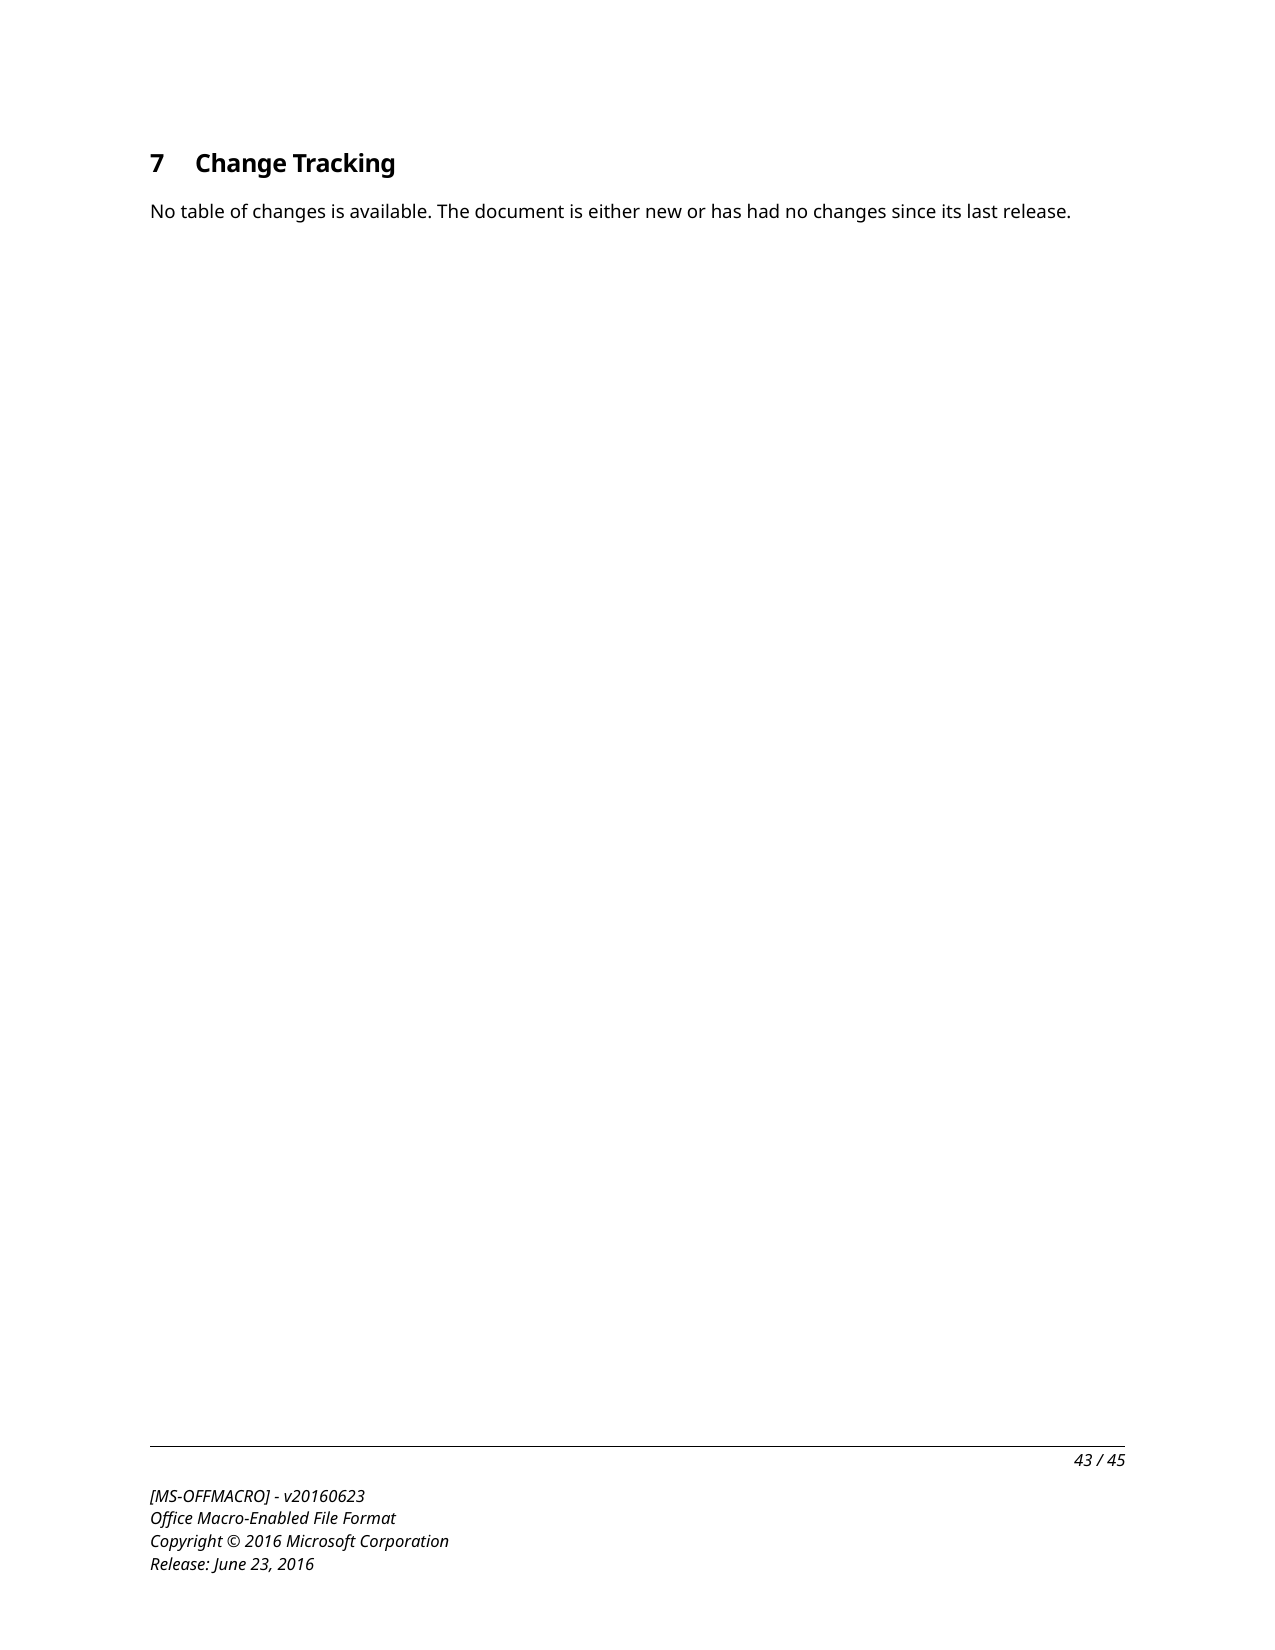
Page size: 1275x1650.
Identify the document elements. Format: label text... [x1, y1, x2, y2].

text No table of changes is available. The document is either new or has had no changes since its last release. [150, 199, 1125, 224]
subtitle Change Tracking [150, 146, 1125, 180]
